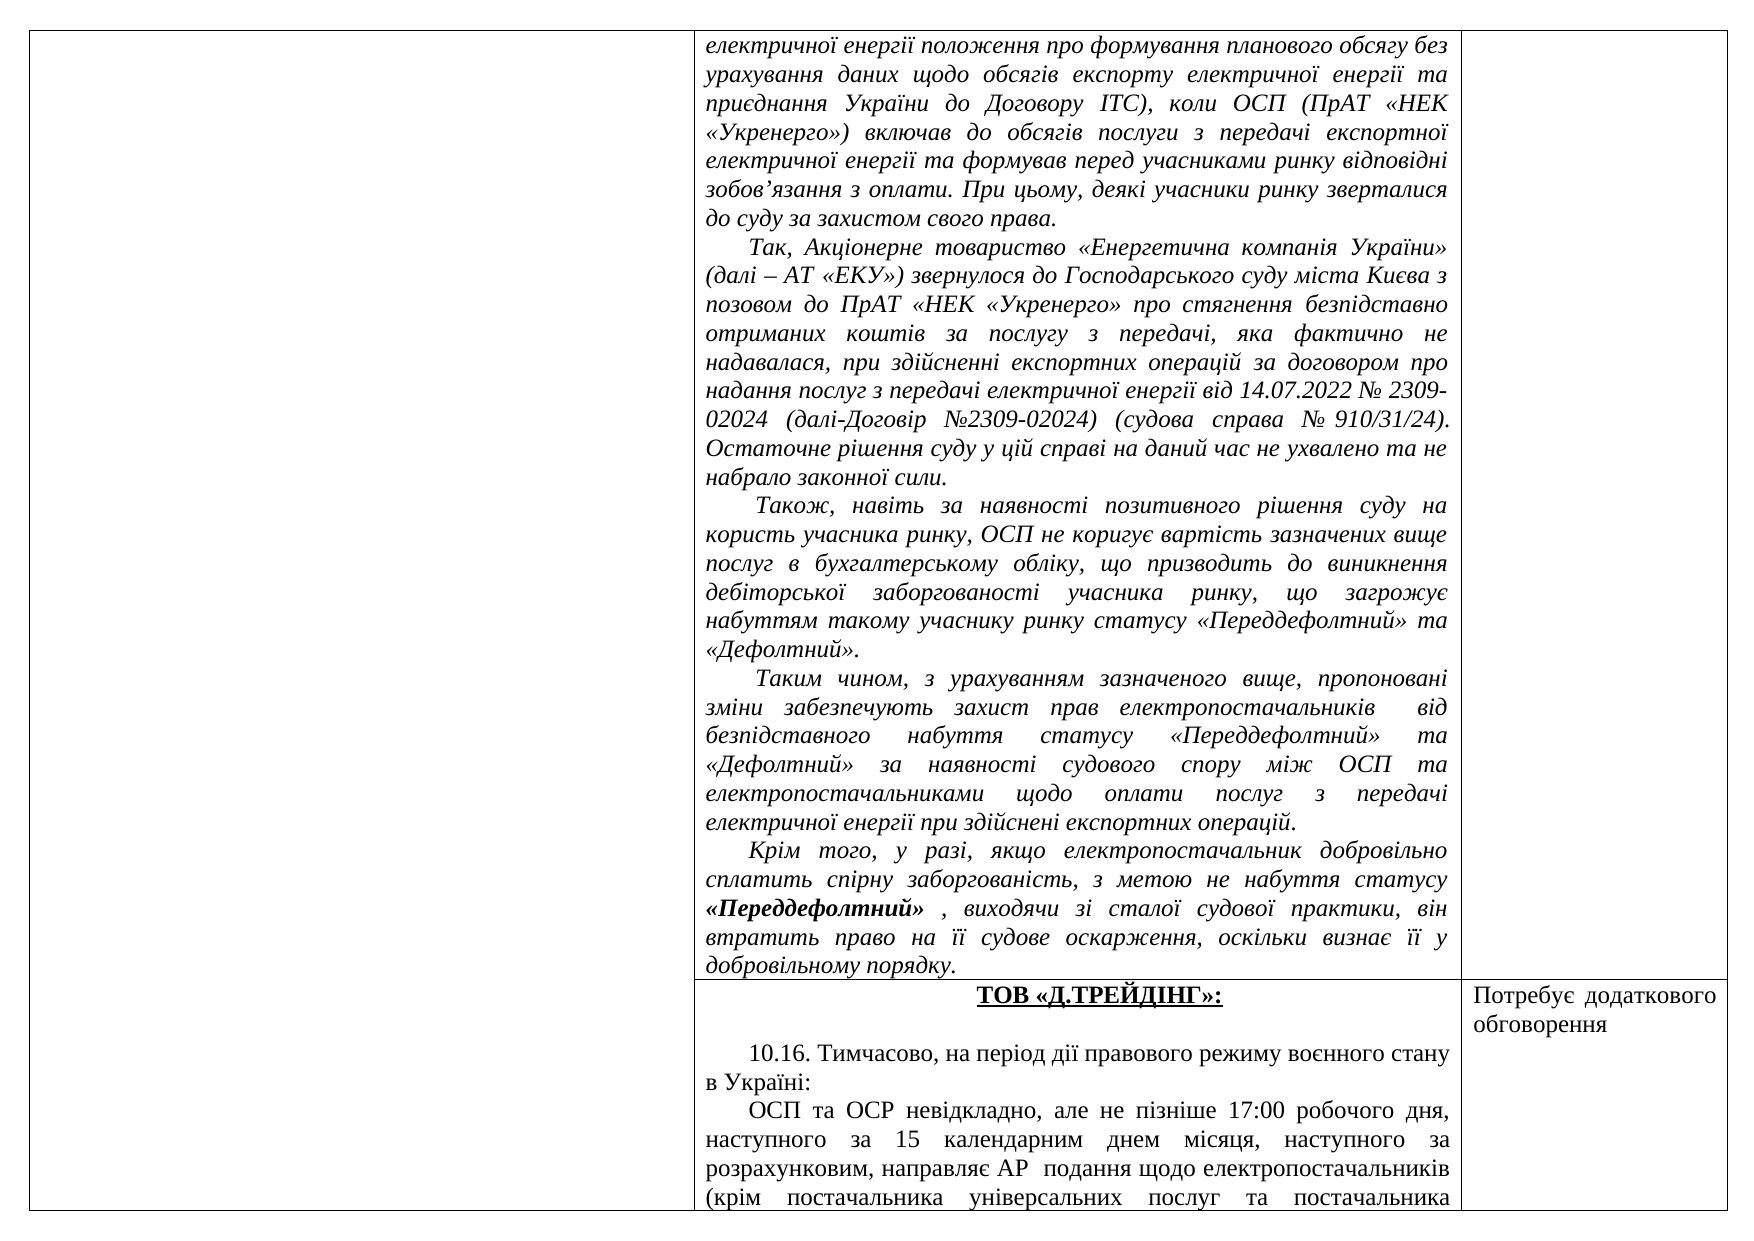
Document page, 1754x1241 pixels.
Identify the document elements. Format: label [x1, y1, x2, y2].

table_cell [1462, 31, 1727, 979]
table_cell [695, 980, 1461, 1210]
table_cell [1462, 980, 1727, 1210]
table_cell [695, 31, 1461, 979]
